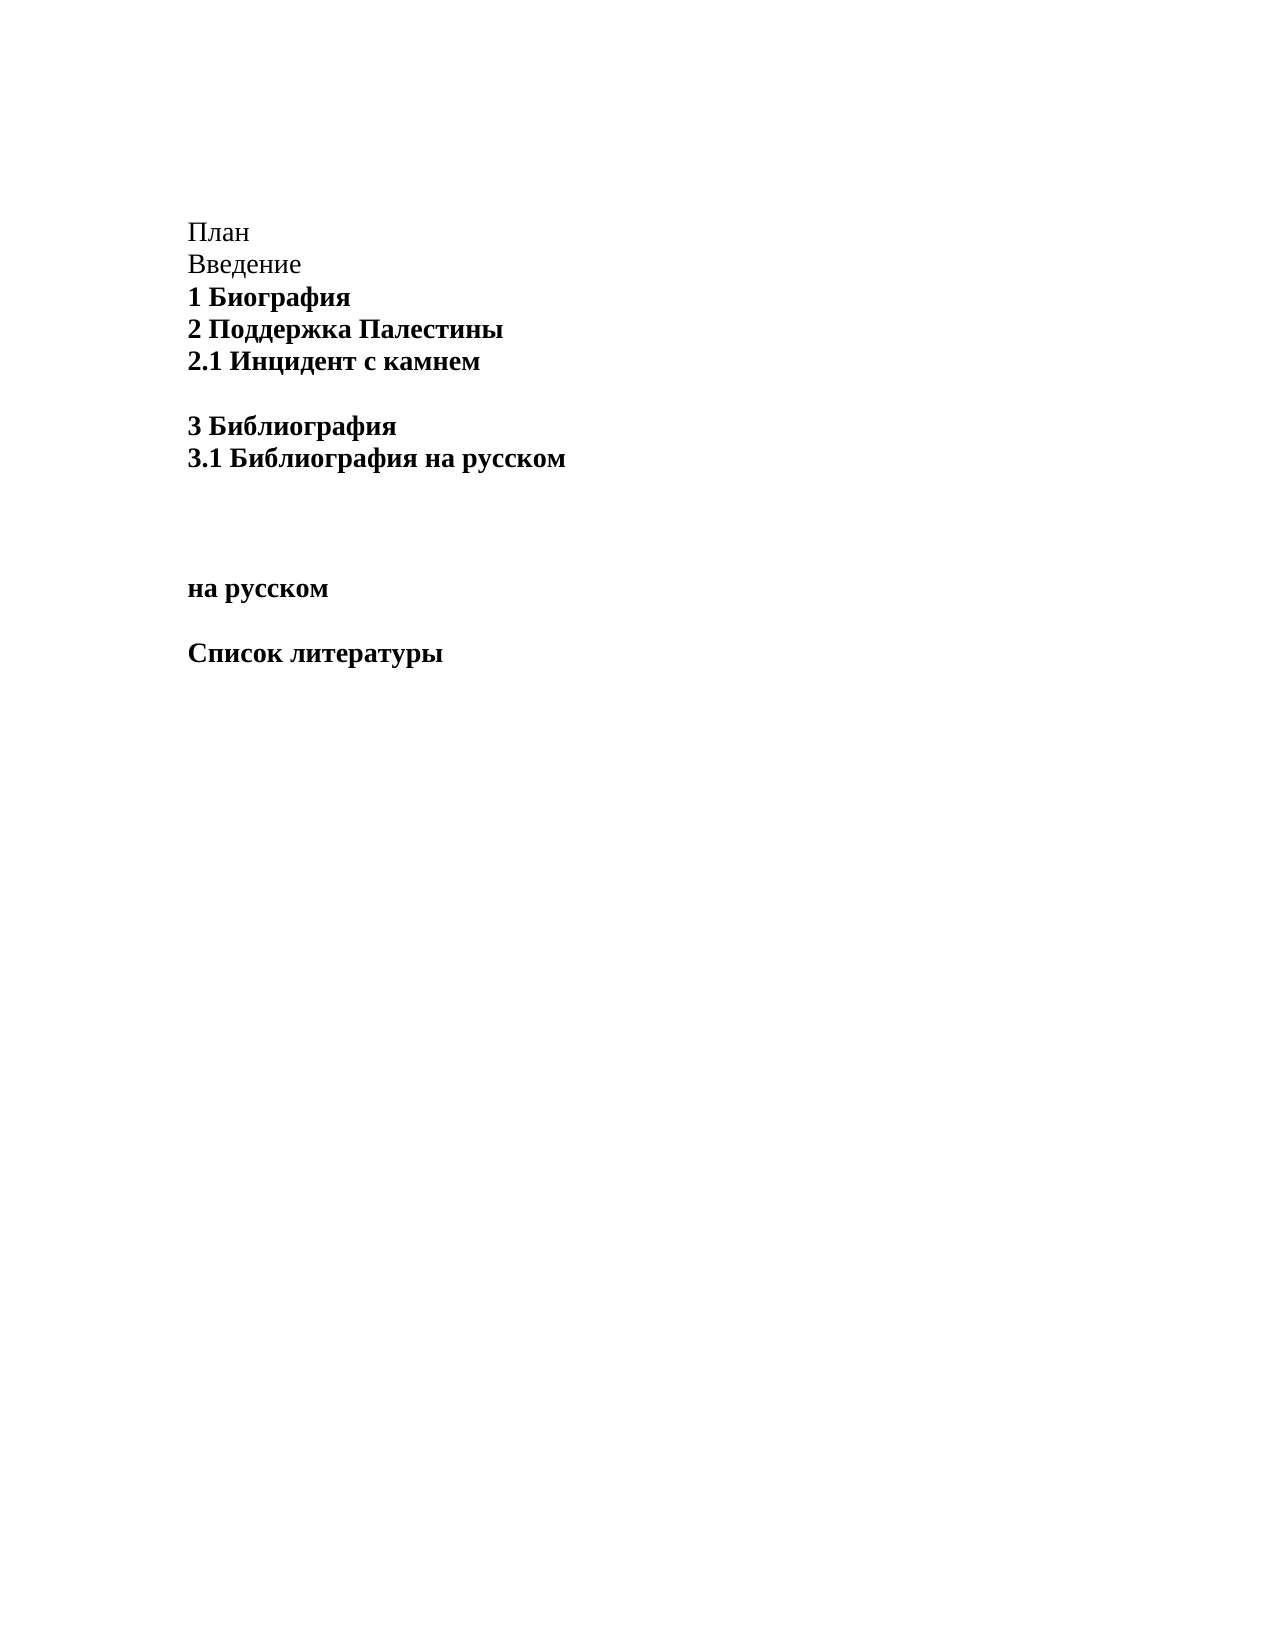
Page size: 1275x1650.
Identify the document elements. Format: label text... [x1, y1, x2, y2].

text План Введение 1 Биография 2 Поддержка Палестины 2.1 Инцидент с камнем 3 Библиография 3.1 Библиография на русском на русском Список литературы [187, 150, 1087, 668]
